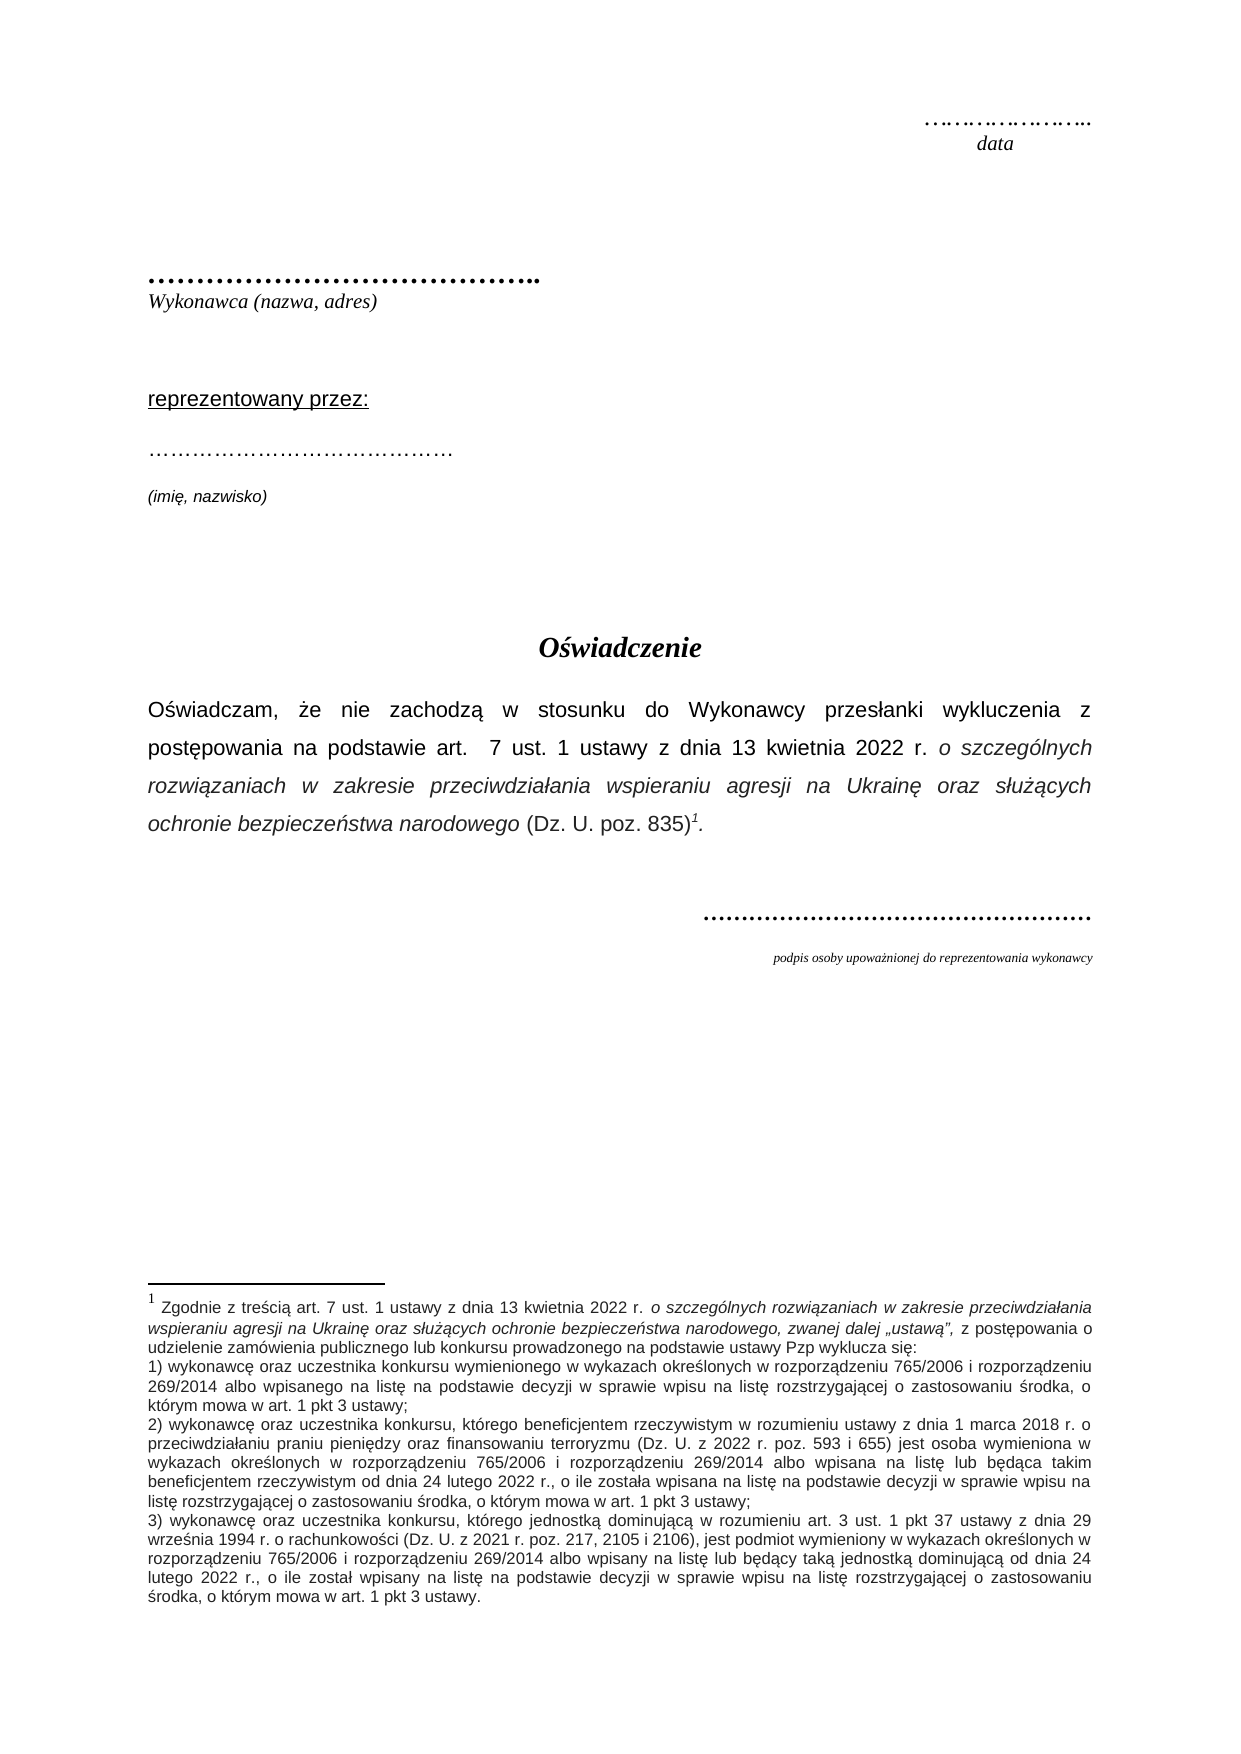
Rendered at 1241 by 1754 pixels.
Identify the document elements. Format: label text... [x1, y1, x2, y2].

text (imię, nazwisko) [148, 487, 472, 506]
text Oświadczenie [148, 630, 1093, 664]
list podpis osoby upoważnionej do reprezentowania wykonawcy [223, 950, 1093, 977]
text Oświadczam, że nie zachodzą w stosunku do Wykonawcy przesłanki wykluczenia z postępowania na podstawie art. 7 ust. 1 ustawy z dnia 13 kwietnia 2022 r. o szczególnych rozwiązaniach w zakresie przeciwdziałania wspieraniu agresji na Ukrainę oraz służących ochronie bezpieczeństwa narodowego (Dz. U. poz. 835). [148, 697, 1093, 836]
text reprezentowany przez: [148, 386, 1093, 411]
text ………………………………….. [148, 256, 1093, 289]
text Wykonawca (nazwa, adres) [148, 289, 1093, 313]
list …………………………………………… [223, 899, 1093, 926]
text …………………………………… [148, 436, 472, 461]
